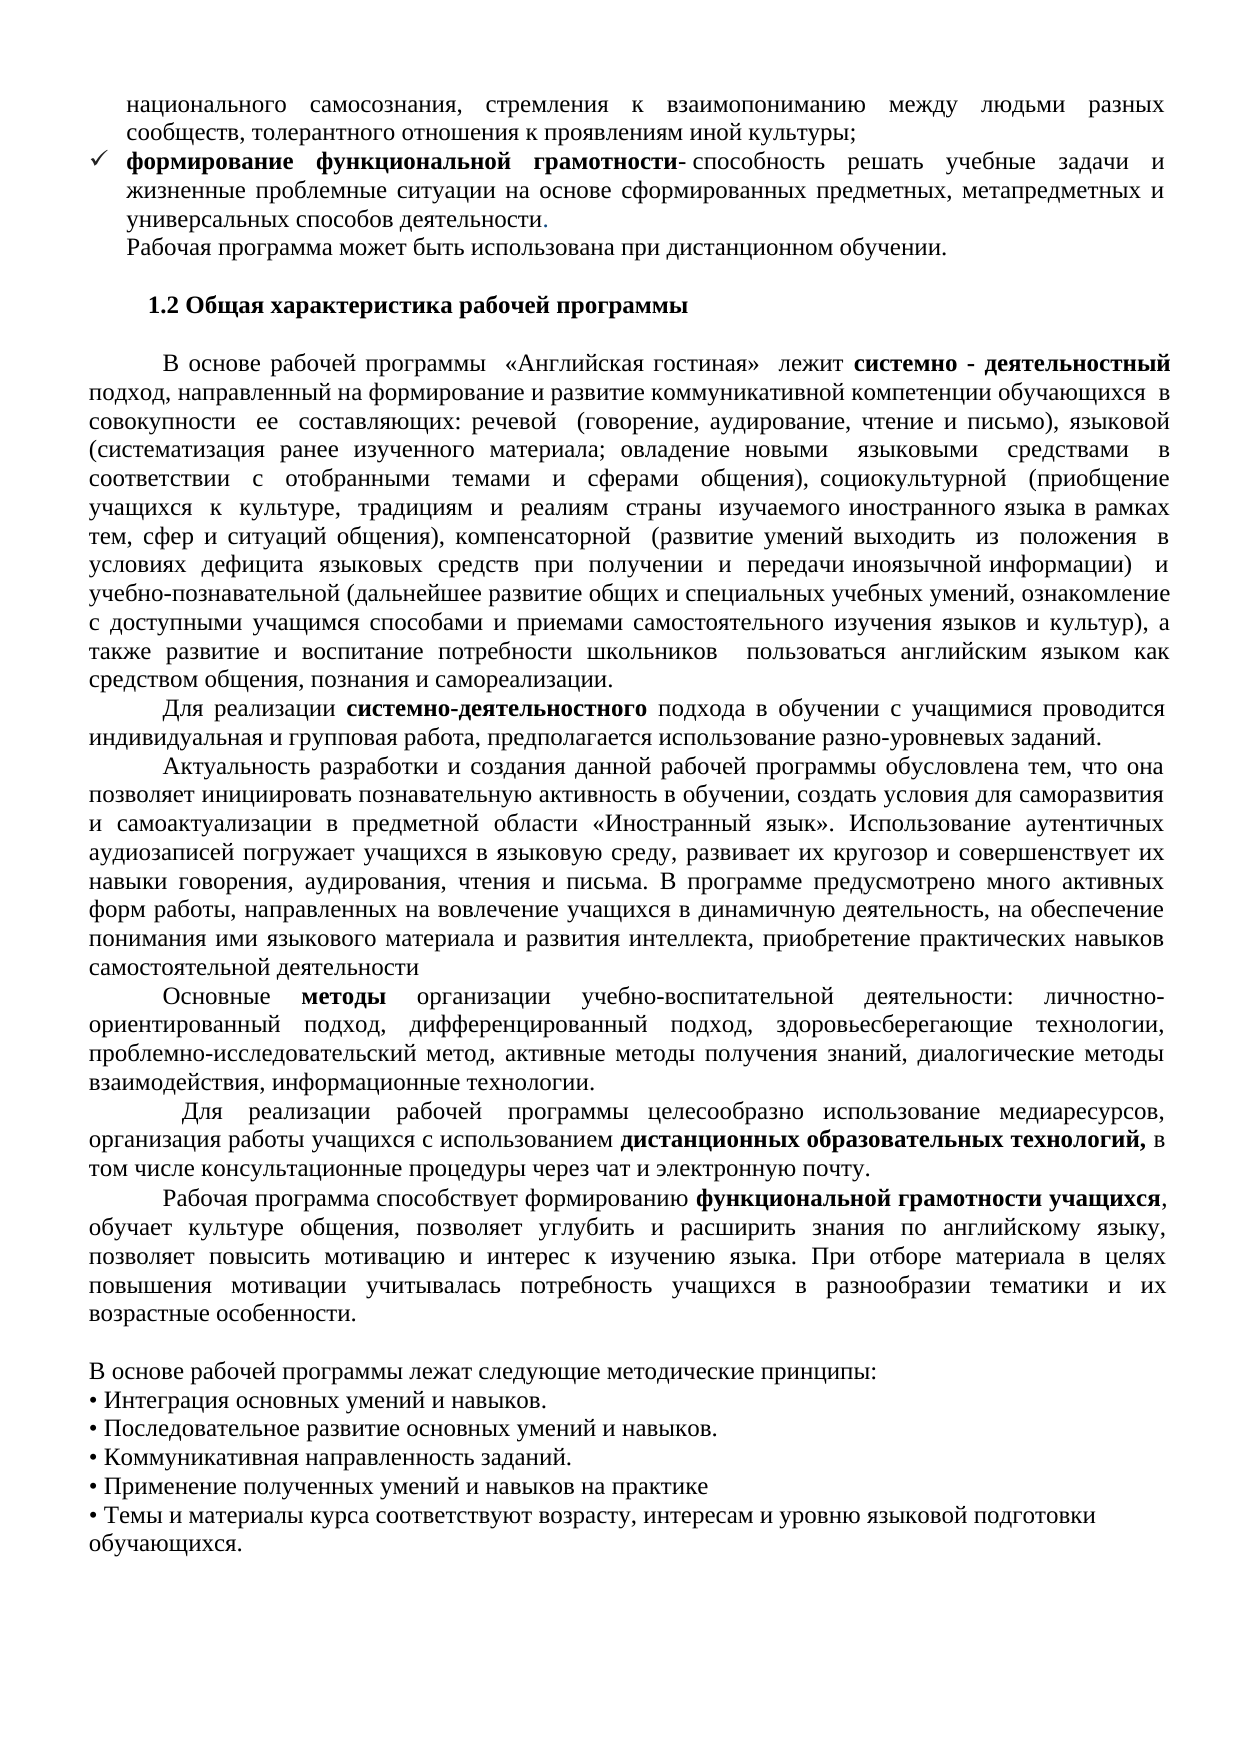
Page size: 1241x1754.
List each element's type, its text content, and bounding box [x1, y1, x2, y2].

text В основе рабочей программы «Английская гостиная» лежит системно - деятельностный подход, направленный на формирование и развитие коммуникативной компетенции обучающихся в совокупности ее составляющих: речевой (говорение, аудирование, чтение и письмо), языковой (систематизация ранее изученного материала; овладение новыми языковыми средствами в соответствии с отобранными темами и сферами общения), социокультурной (приобщение учащихся к культуре, традициям и реалиям страны изучаемого иностранного языка в рамках тем, сфер и ситуаций общения), компенсаторной (развитие умений выходить из положения в условиях дефицита языковых средств при получении и передачи иноязычной информации) и учебно-познавательной (дальнейшее развитие общих и специальных учебных умений, ознакомление с доступными учащимся способами и приемами самостоятельного изучения языков и культур), а также развитие и воспитание потребности школьников пользоваться английским языком как средством общения, познания и самореализации. [89, 348, 1171, 693]
text Основные методы организации учебно-воспитательной деятельности: личностно-ориентированный подход, дифференцированный подход, здоровьесберегающие технологии, проблемно-исследовательский метод, активные методы получения знаний, диалогические методы взаимодействия, информационные технологии. [89, 981, 1165, 1096]
text Актуальность разработки и создания данной рабочей программы обусловлена тем, что она позволяет инициировать познавательную активность в обучении, создать условия для саморазвития и самоактуализации в предметной области «Иностранный язык». Использование аутентичных аудиозаписей погружает учащихся в языковую среду, развивает их кругозор и совершенствует их навыки говорения, аудирования, чтения и письма. В программе предусмотрено много активных форм работы, направленных на вовлечение учащихся в динамичную деятельность, на обеспечение понимания ими языкового материала и развития интеллекта, приобретение практических навыков самостоятельной деятельности [89, 751, 1165, 981]
list формирование функциональной грамотности- способность решать учебные задачи и жизненные проблемные ситуации на основе сформированных предметных, метапредметных и универсальных способов деятельности. [89, 146, 1165, 232]
text 1.2 Общая характеристика рабочей программы [89, 290, 1168, 319]
text Для реализации системно-деятельностного подхода в обучении с учащимися проводится индивидуальная и групповая работа, предполагается использование разно-уровневых заданий. [89, 693, 1165, 751]
list Рабочая программа может быть использована при дистанционном обучении. [126, 232, 1165, 261]
text В основе рабочей программы лежат следующие методические принципы: • Интеграция основных умений и навыков. • Последовательное развитие основных умений и навыков. • Коммуникативная направленность заданий. • Применение полученных умений и навыков на практике • Темы и материалы курса соответствуют возрасту, интересам и уровню языковой подготовки обучающихся. [89, 1327, 1167, 1557]
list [89, 89, 1165, 146]
text Для реализации рабочей программы целесообразно использование медиаресурсов, организация работы учащихся с использованием дистанционных образовательных технологий, в том числе консультационные процедуры через чат и электронную почту. [89, 1096, 1165, 1182]
text Рабочая программа способствует формированию функциональной грамотности учащихся, обучает культуре общения, позволяет углубить и расширить знания по английскому языку, позволяет повысить мотивацию и интерес к изучению языка. При отборе материала в целях повышения мотивации учитывалась потребность учащихся в разнообразии тематики и их возрастные особенности. [89, 1183, 1167, 1327]
